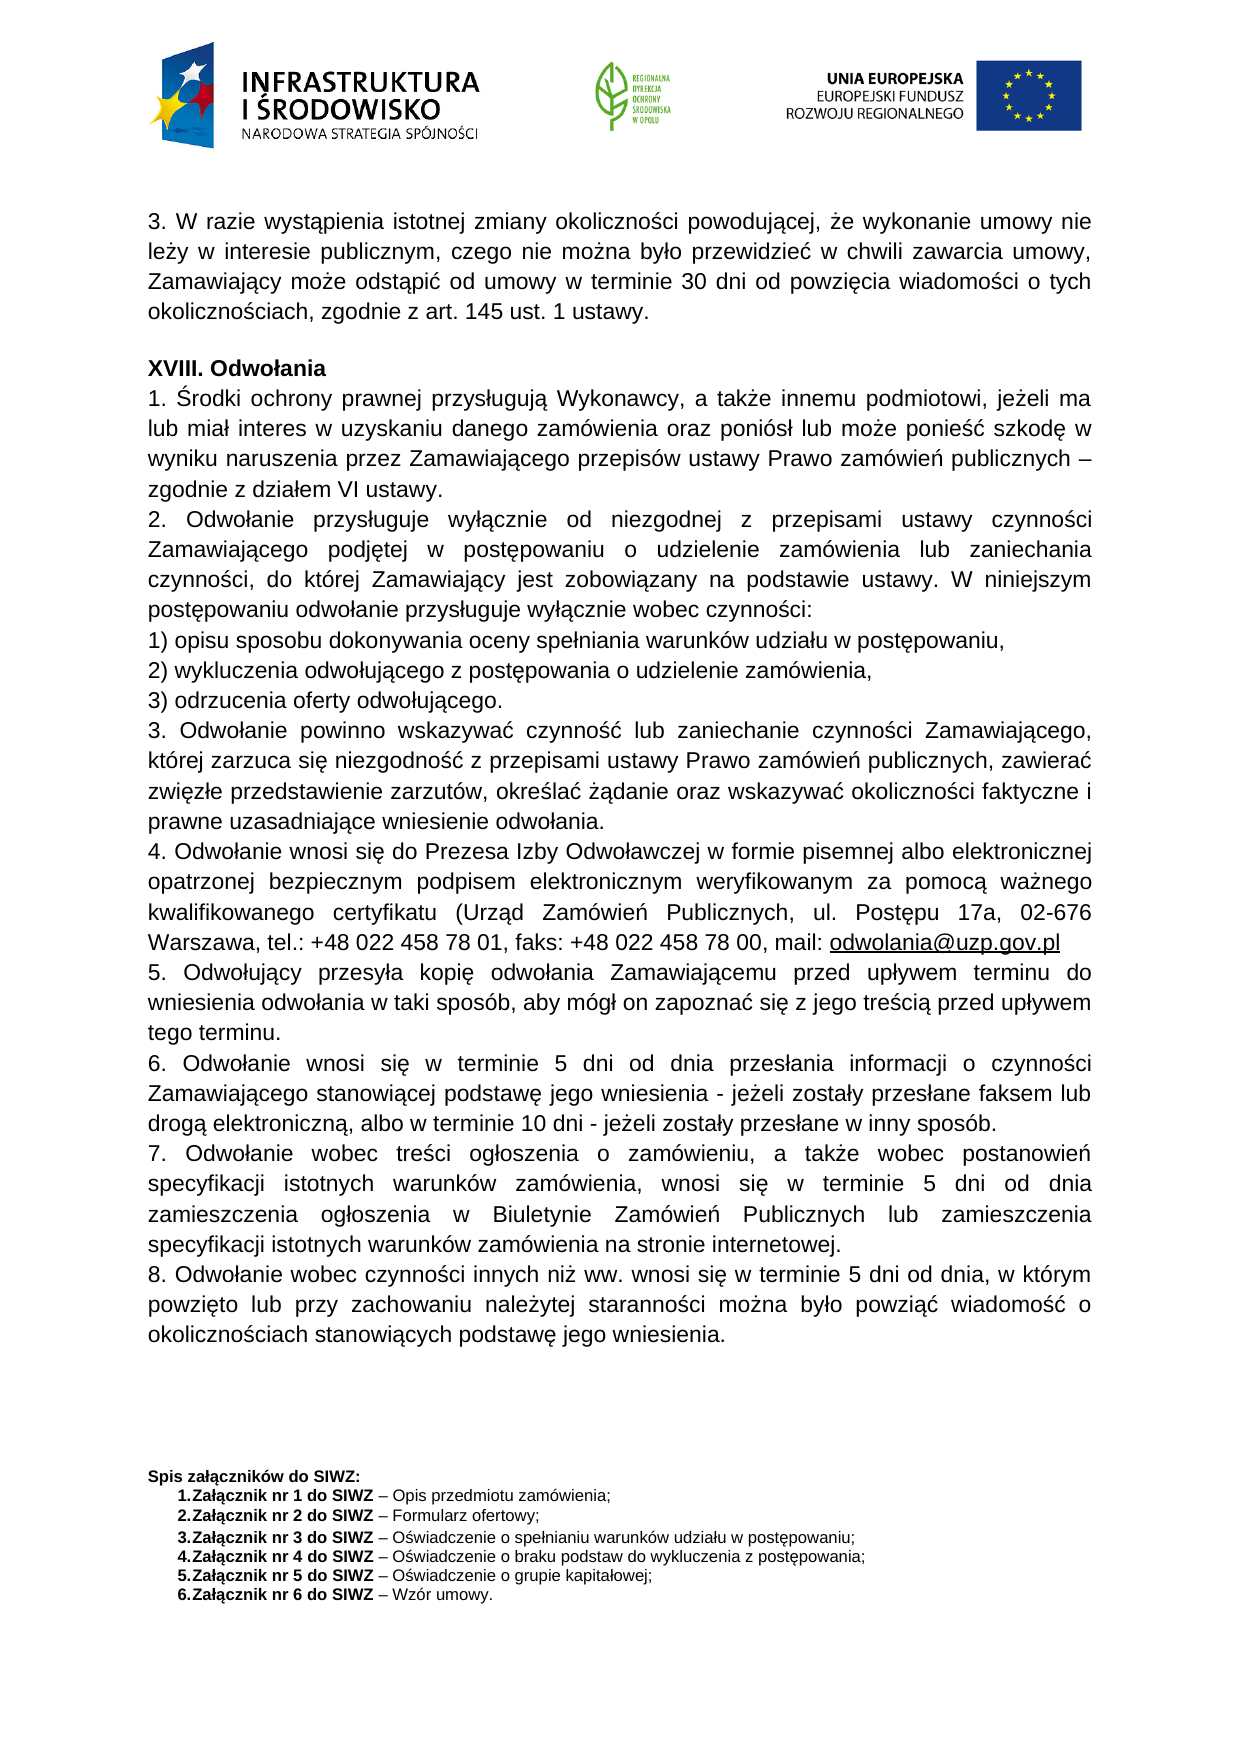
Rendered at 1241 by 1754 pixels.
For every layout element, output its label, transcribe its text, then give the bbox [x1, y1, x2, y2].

list Załącznik nr 2 do SIWZ – Formularz ofertowy; [177, 1505, 1092, 1524]
list Załącznik nr 3 do SIWZ – Oświadczenie o spełnianiu warunków udziału w postępowaniu; [177, 1527, 1092, 1547]
text 3. Odwołanie powinno wskazywać czynność lub zaniechanie czynności Zamawiającego, której zarzuca się niezgodność z przepisami ustawy Prawo zamówień publicznych, zawierać zwięzłe przedstawienie zarzutów, określać żądanie oraz wskazywać okoliczności faktyczne i prawne uzasadniające wniesienie odwołania. [148, 717, 1092, 834]
text 4. Odwołanie wnosi się do Prezesa Izby Odwoławczej w formie pisemnej albo elektronicznej opatrzonej bezpiecznym podpisem elektronicznym weryfikowanym za pomocą ważnego kwalifikowanego certyfikatu (Urząd Zamówień Publicznych, ul. Postępu 17a, 02-676 Warszawa, tel.: +48 022 458 78 01, faks: +48 022 458 78 00, mail: odwolania@uzp.gov.pl [148, 838, 1092, 955]
list Załącznik nr 1 do SIWZ – Opis przedmiotu zamówienia; [177, 1486, 1092, 1505]
text 7. Odwołanie wobec treści ogłoszenia o zamówieniu, a także wobec postanowień specyfikacji istotnych warunków zamówienia, wnosi się w terminie 5 dni od dnia zamieszczenia ogłoszenia w Biuletynie Zamówień Publicznych lub zamieszczenia specyfikacji istotnych warunków zamówienia na stronie internetowej. [148, 1140, 1092, 1257]
list Załącznik nr 5 do SIWZ – Oświadczenie o grupie kapitałowej; [177, 1566, 1092, 1585]
text 6. Odwołanie wnosi się w terminie 5 dni od dnia przesłania informacji o czynności Zamawiającego stanowiącej podstawę jego wniesienia - jeżeli zostały przesłane faksem lub drogą elektroniczną, albo w terminie 10 dni - jeżeli zostały przesłane w inny sposób. [148, 1049, 1092, 1136]
text XVIII. Odwołania [148, 355, 1092, 381]
text Spis załączników do SIWZ: [148, 1467, 1092, 1486]
text 3. W razie wystąpienia istotnej zmiany okoliczności powodującej, że wykonanie umowy nie leży w interesie publicznym, czego nie można było przewidzieć w chwili zawarcia umowy, Zamawiający może odstąpić od umowy w terminie 30 dni od powzięcia wiadomości o tych okolicznościach, zgodnie z art. 145 ust. 1 ustawy. [148, 208, 1092, 324]
text 2. Odwołanie przysługuje wyłącznie od niezgodnej z przepisami ustawy czynności Zamawiającego podjętej w postępowaniu o udzielenie zamówienia lub zaniechania czynności, do której Zamawiający jest zobowiązany na podstawie ustawy. W niniejszym postępowaniu odwołanie przysługuje wyłącznie wobec czynności: [148, 506, 1092, 623]
text 8. Odwołanie wobec czynności innych niż ww. wnosi się w terminie 5 dni od dnia, w którym powzięto lub przy zachowaniu należytej staranności można było powziąć wiadomość o okolicznościach stanowiących podstawę jego wniesienia. [148, 1261, 1092, 1348]
text 1) opisu sposobu dokonywania oceny spełniania warunków udziału w postępowaniu, [148, 627, 1092, 653]
text 2) wykluczenia odwołującego z postępowania o udzielenie zamówienia, [148, 657, 1092, 683]
text 5. Odwołujący przesyła kopię odwołania Zamawiającemu przed upływem terminu do wniesienia odwołania w taki sposób, aby mógł on zapoznać się z jego treścią przed upływem tego terminu. [148, 959, 1092, 1046]
list Załącznik nr 6 do SIWZ – Wzór umowy. [177, 1585, 1092, 1604]
picture [147, 29, 1094, 180]
text 3) odrzucenia oferty odwołującego. [148, 687, 1092, 713]
text 1. Środki ochrony prawnej przysługują Wykonawcy, a także innemu podmiotowi, jeżeli ma lub miał interes w uzyskaniu danego zamówienia oraz poniósł lub może ponieść szkodę w wyniku naruszenia przez Zamawiającego przepisów ustawy Prawo zamówień publicznych – zgodnie z działem VI ustawy. [148, 385, 1092, 502]
list Załącznik nr 4 do SIWZ – Oświadczenie o braku podstaw do wykluczenia z postępowania; [177, 1547, 1092, 1566]
